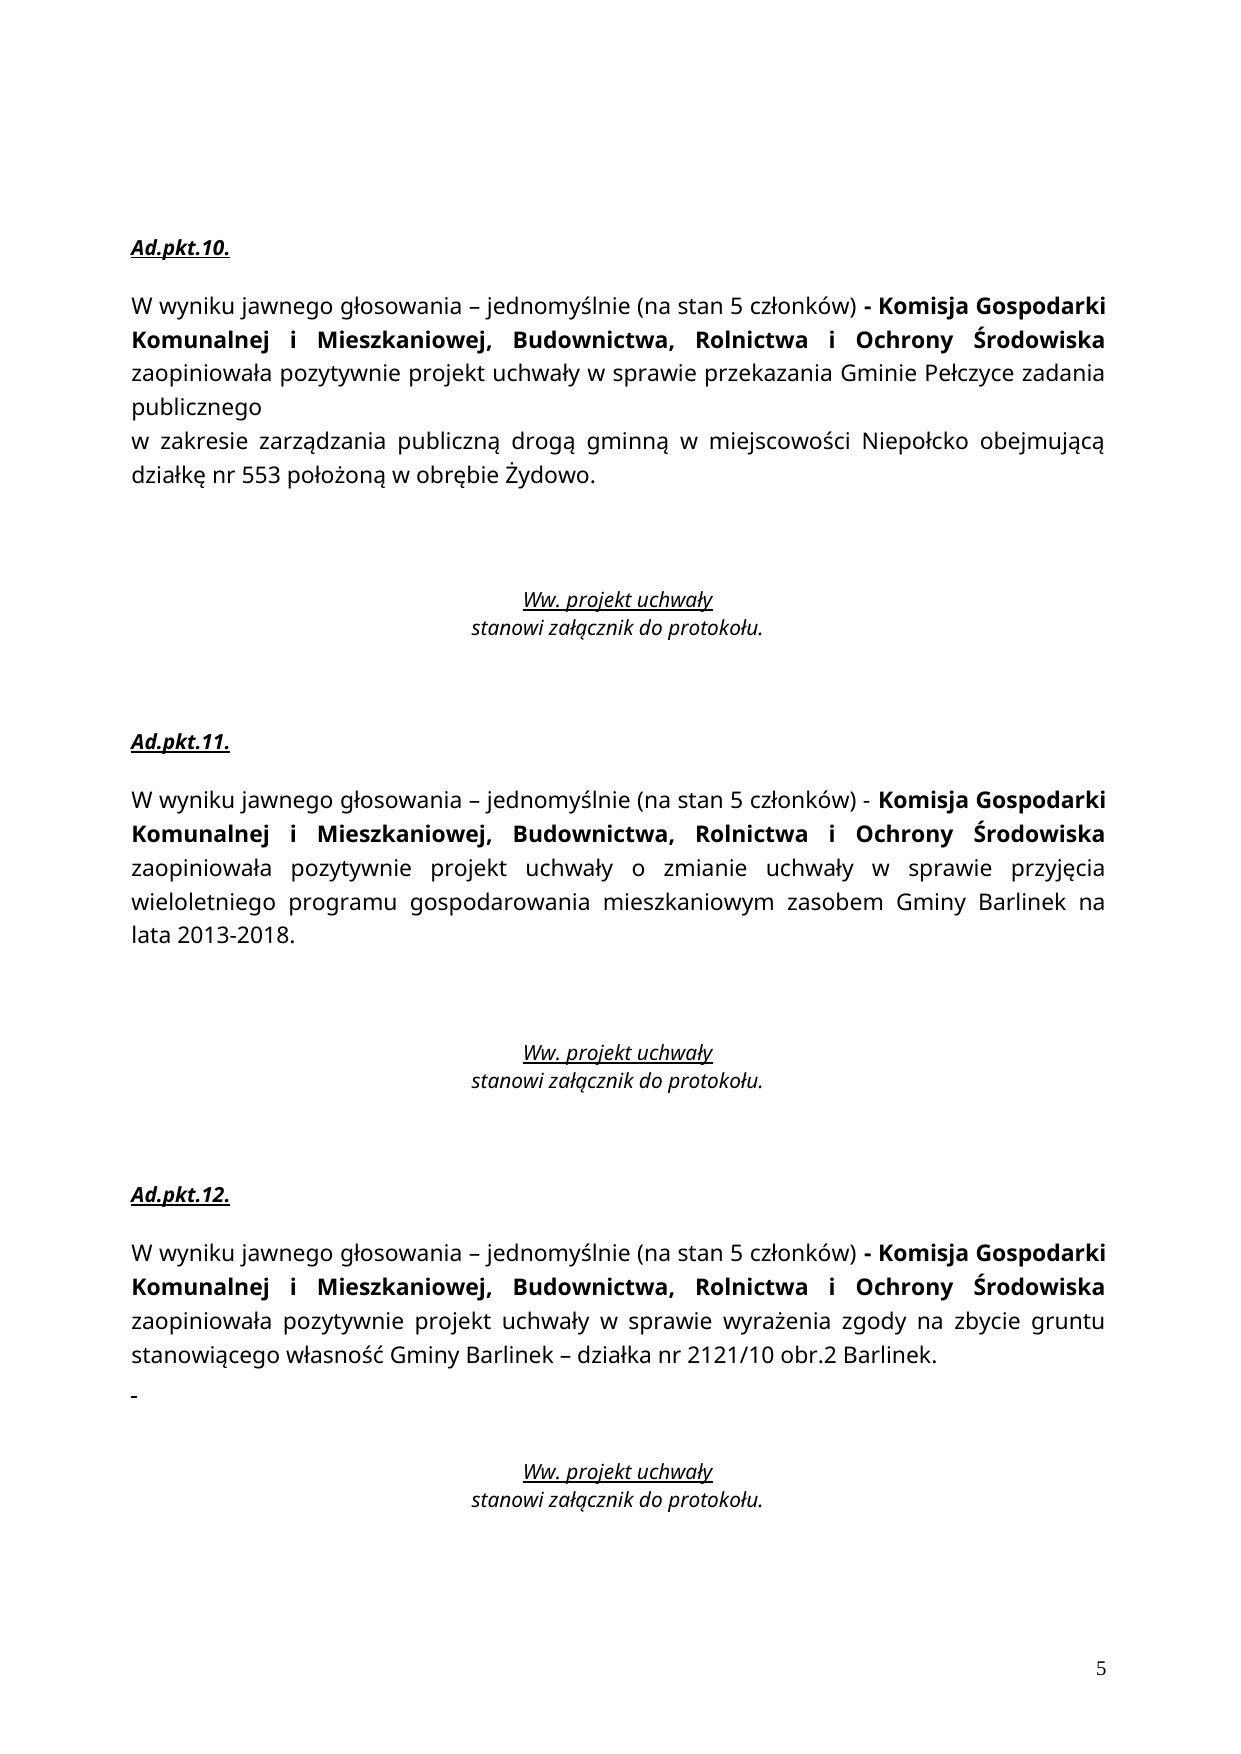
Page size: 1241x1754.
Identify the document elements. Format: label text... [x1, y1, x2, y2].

text Ww. projekt uchwały [131, 1457, 1106, 1486]
text Ad.pkt.12. [131, 1180, 1106, 1209]
text stanowi załącznik do protokołu. [131, 1067, 1106, 1095]
text W wyniku jawnego głosowania – jednomyślnie (na stan 5 członków) - Komisja Gospodarki Komunalnej i Mieszkaniowej, Budownictwa, Rolnictwa i Ochrony Środowiska zaopiniowała pozytywnie projekt uchwały w sprawie przekazania Gminie Pełczyce zadania publicznego w zakresie zarządzania publiczną drogą gminną w miejscowości Niepołcko obejmującą działkę nr 553 położoną w obrębie Żydowo. [131, 290, 1106, 490]
text stanowi załącznik do protokołu. [131, 1486, 1106, 1514]
text W wyniku jawnego głosowania – jednomyślnie (na stan 5 członków) - Komisja Gospodarki Komunalnej i Mieszkaniowej, Budownictwa, Rolnictwa i Ochrony Środowiska zaopiniowała pozytywnie projekt uchwały w sprawie wyrażenia zgody na zbycie gruntu stanowiącego własność Gminy Barlinek – działka nr 2121/10 obr.2 Barlinek. [131, 1237, 1106, 1370]
text Ad.pkt.11. [131, 727, 1106, 756]
text Ad.pkt.10. [131, 233, 1106, 261]
text Ww. projekt uchwały [131, 585, 1106, 613]
text stanowi załącznik do protokołu. [131, 613, 1106, 642]
text W wyniku jawnego głosowania – jednomyślnie (na stan 5 członków) - Komisja Gospodarki Komunalnej i Mieszkaniowej, Budownictwa, Rolnictwa i Ochrony Środowiska zaopiniowała pozytywnie projekt uchwały o zmianie uchwały w sprawie przyjęcia wieloletniego programu gospodarowania mieszkaniowym zasobem Gminy Barlinek na lata 2013-2018. [131, 784, 1106, 950]
text Ww. projekt uchwały [131, 1038, 1106, 1067]
